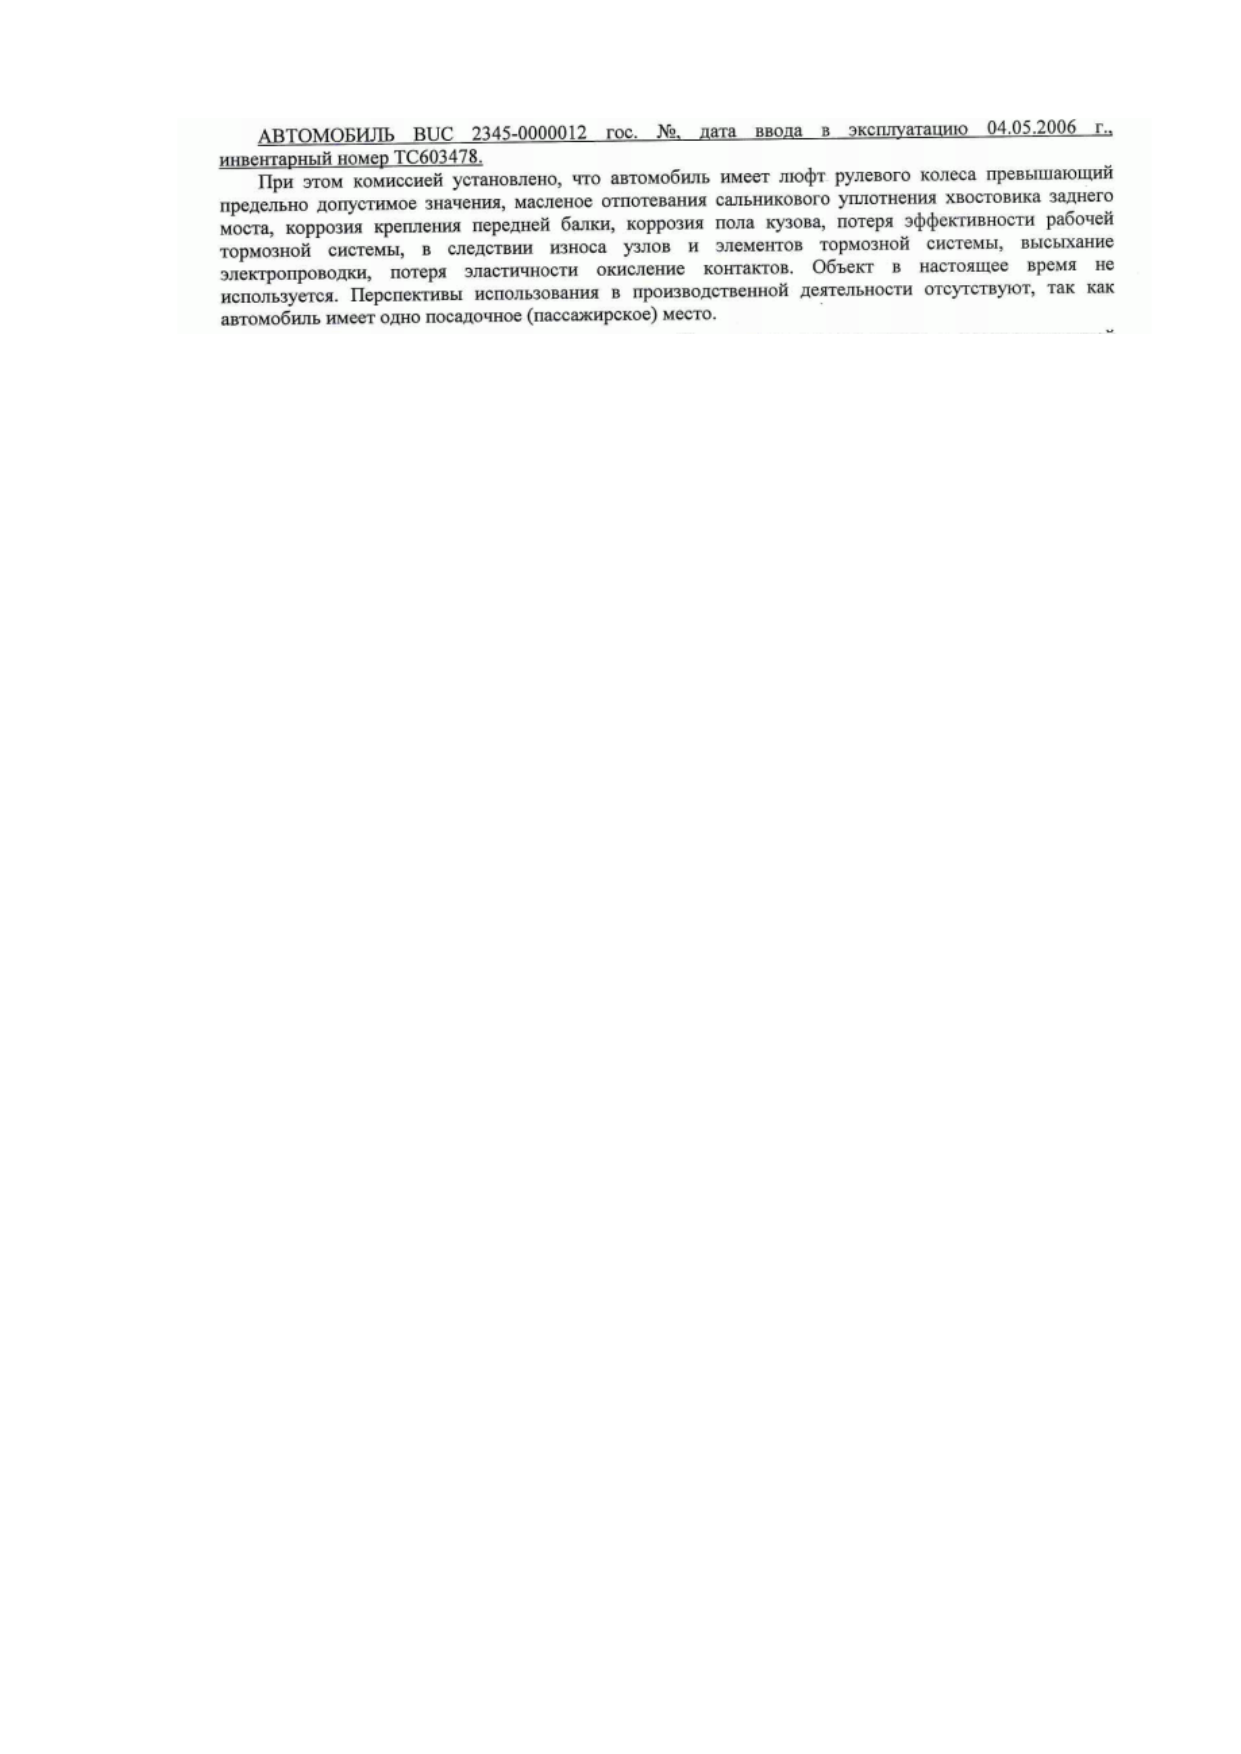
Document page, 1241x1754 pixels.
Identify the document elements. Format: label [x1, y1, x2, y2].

picture [177, 118, 1152, 334]
